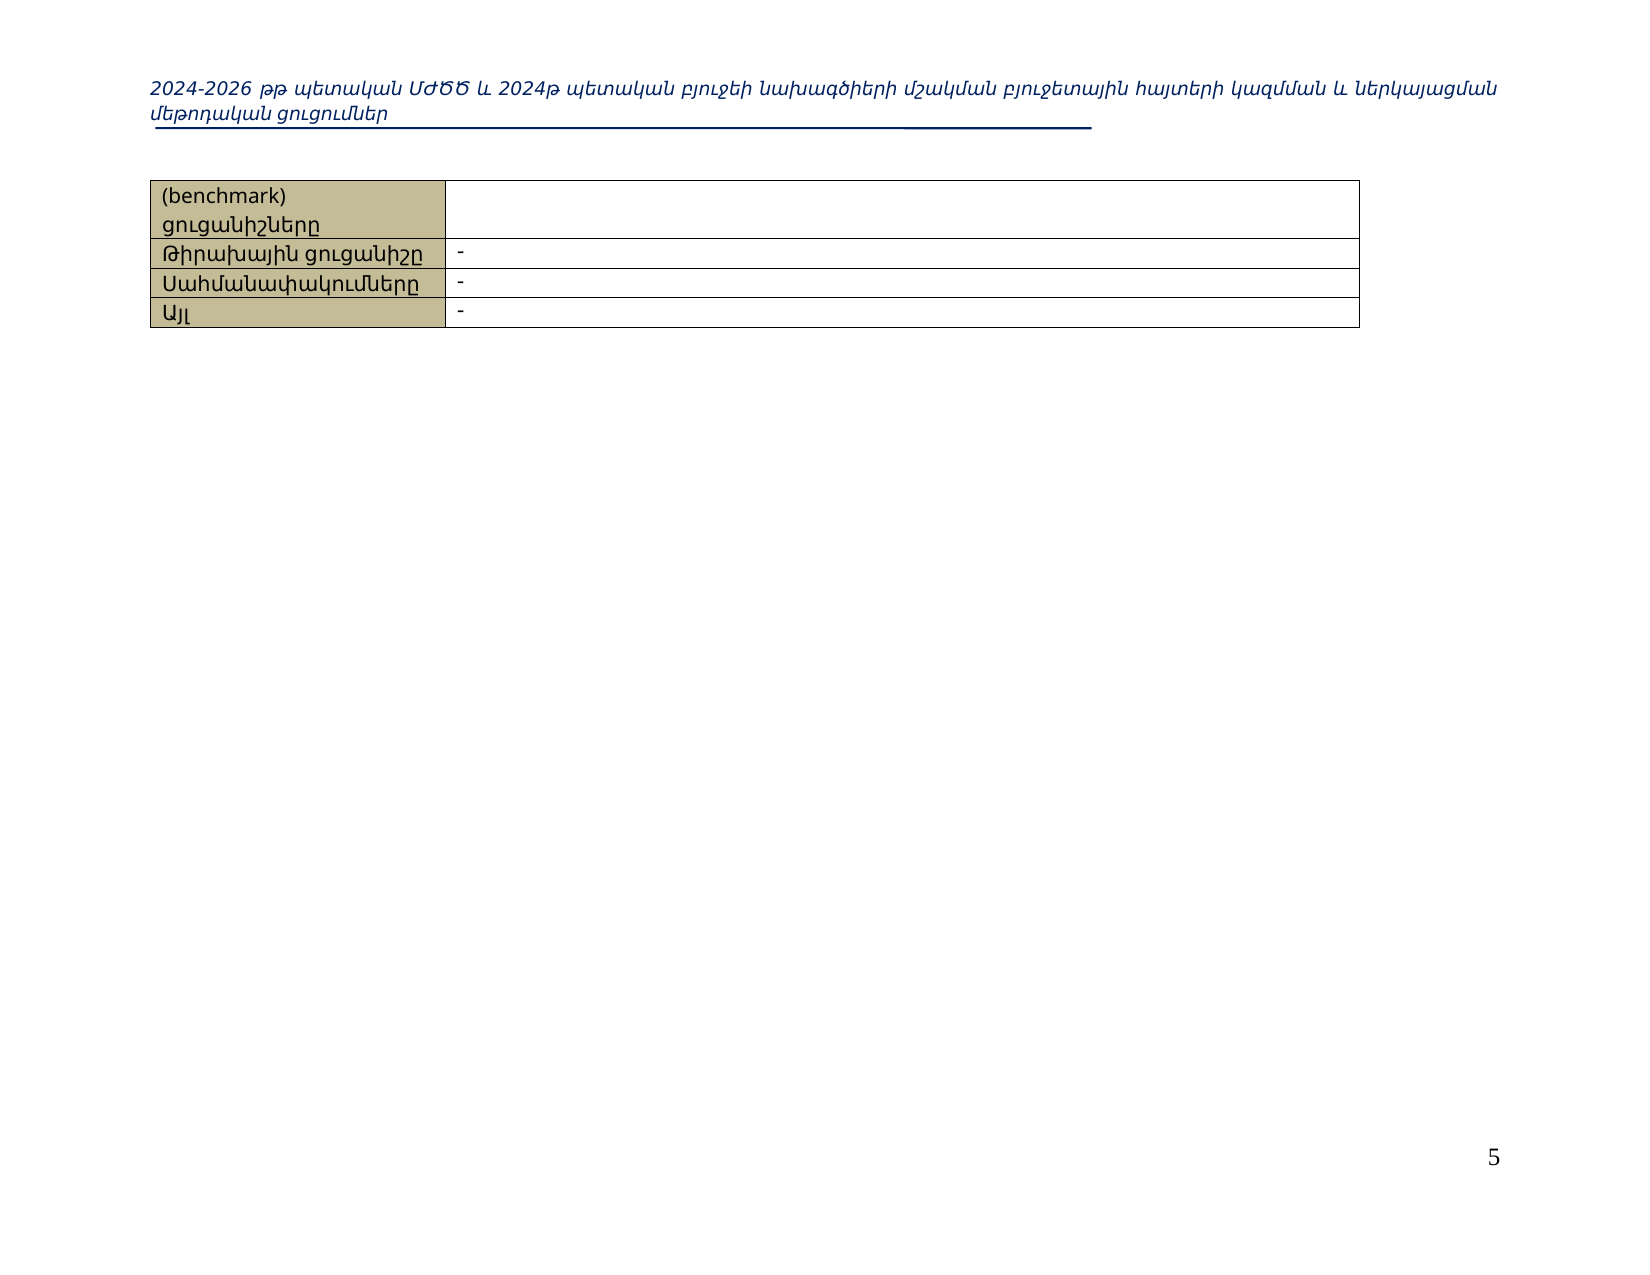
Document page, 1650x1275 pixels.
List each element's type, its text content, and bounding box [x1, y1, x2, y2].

table_cell - [446, 269, 1359, 297]
table_cell Այլ [151, 298, 445, 327]
table_cell - [446, 298, 1359, 327]
table_cell - [446, 239, 1359, 268]
table_cell Թիրախային ցուցանիշը [151, 239, 445, 268]
table_cell Սահմանափակումները [151, 269, 445, 297]
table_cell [151, 181, 445, 238]
table_cell - [446, 181, 1359, 238]
